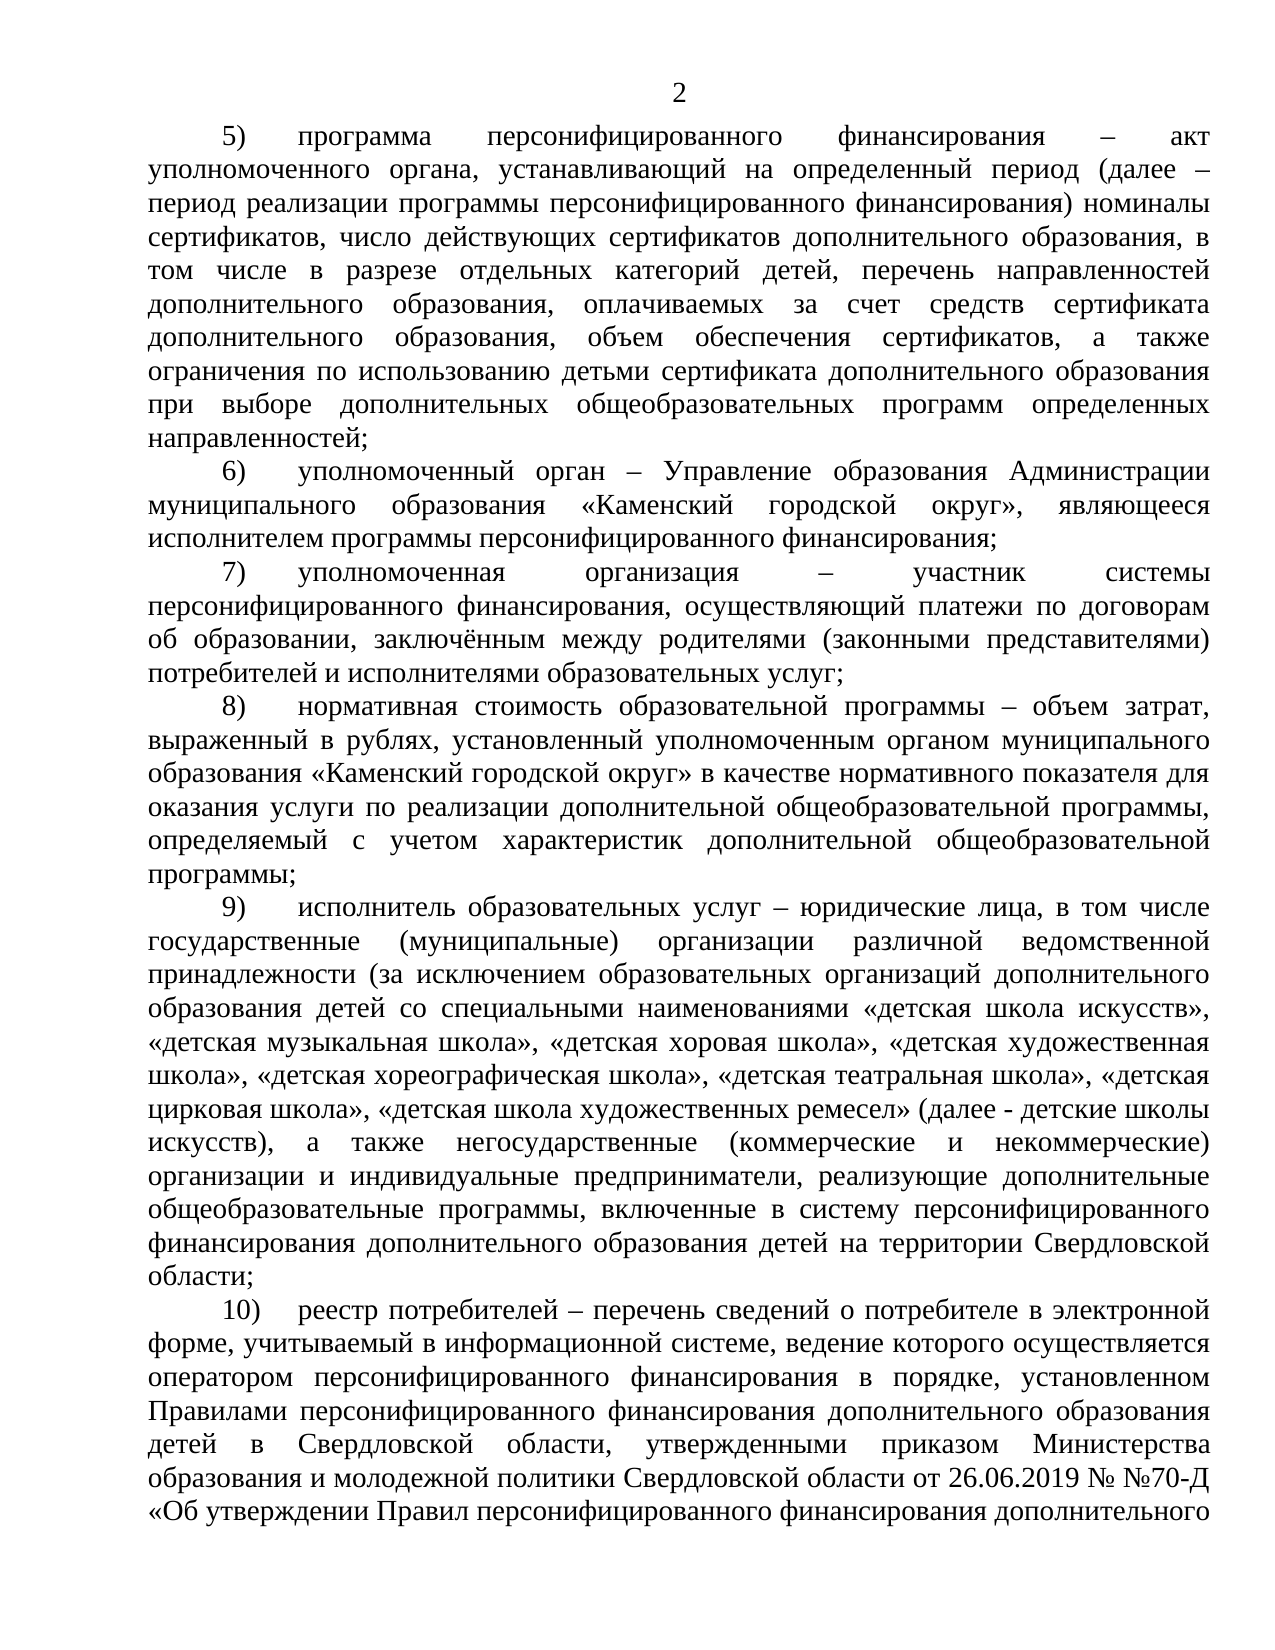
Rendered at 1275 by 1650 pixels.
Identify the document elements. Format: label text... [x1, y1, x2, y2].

list нормативная стоимость образовательной программы – объем затрат, выраженный в рублях, установленный уполномоченным органом муниципального образования «Каменский городской округ» в качестве нормативного показателя для оказания услуги по реализации дополнительной общеобразовательной программы, определяемый с учетом характеристик дополнительной общеобразовательной программы; [148, 688, 1211, 889]
list исполнитель образовательных услуг – юридические лица, в том числе государственные (муниципальные) организации различной ведомственной принадлежности (за исключением образовательных организаций дополнительного образования детей со специальными наименованиями «детская школа искусств», «детская музыкальная школа», «детская хоровая школа», «детская художественная школа», «детская хореографическая школа», «детская театральная школа», «детская цирковая школа», «детская школа художественных ремесел» (далее - детские школы искусств), а также негосударственные (коммерческие и некоммерческие) организации и индивидуальные предприниматели, реализующие дополнительные общеобразовательные программы, включенные в систему персонифицированного финансирования дополнительного образования детей на территории Свердловской области; [148, 889, 1211, 1292]
list уполномоченная организация – участник системы персонифицированного финансирования, осуществляющий платежи по договорам об образовании, заключённым между родителями (законными представителями) потребителей и исполнителями образовательных услуг; [148, 554, 1211, 688]
list программа персонифицированного финансирования – акт уполномоченного органа, устанавливающий на определенный период (далее – период реализации программы персонифицированного финансирования) номиналы сертификатов, число действующих сертификатов дополнительного образования, в том числе в разрезе отдельных категорий детей, перечень направленностей дополнительного образования, оплачиваемых за счет средств сертификата дополнительного образования, объем обеспечения сертификатов, а также ограничения по использованию детьми сертификата дополнительного образования при выборе дополнительных общеобразовательных программ определенных направленностей; [148, 118, 1211, 453]
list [148, 1292, 1211, 1527]
list уполномоченный орган – Управление образования Администрации муниципального образования «Каменский городской округ», являющееся исполнителем программы персонифицированного финансирования; [148, 453, 1211, 554]
